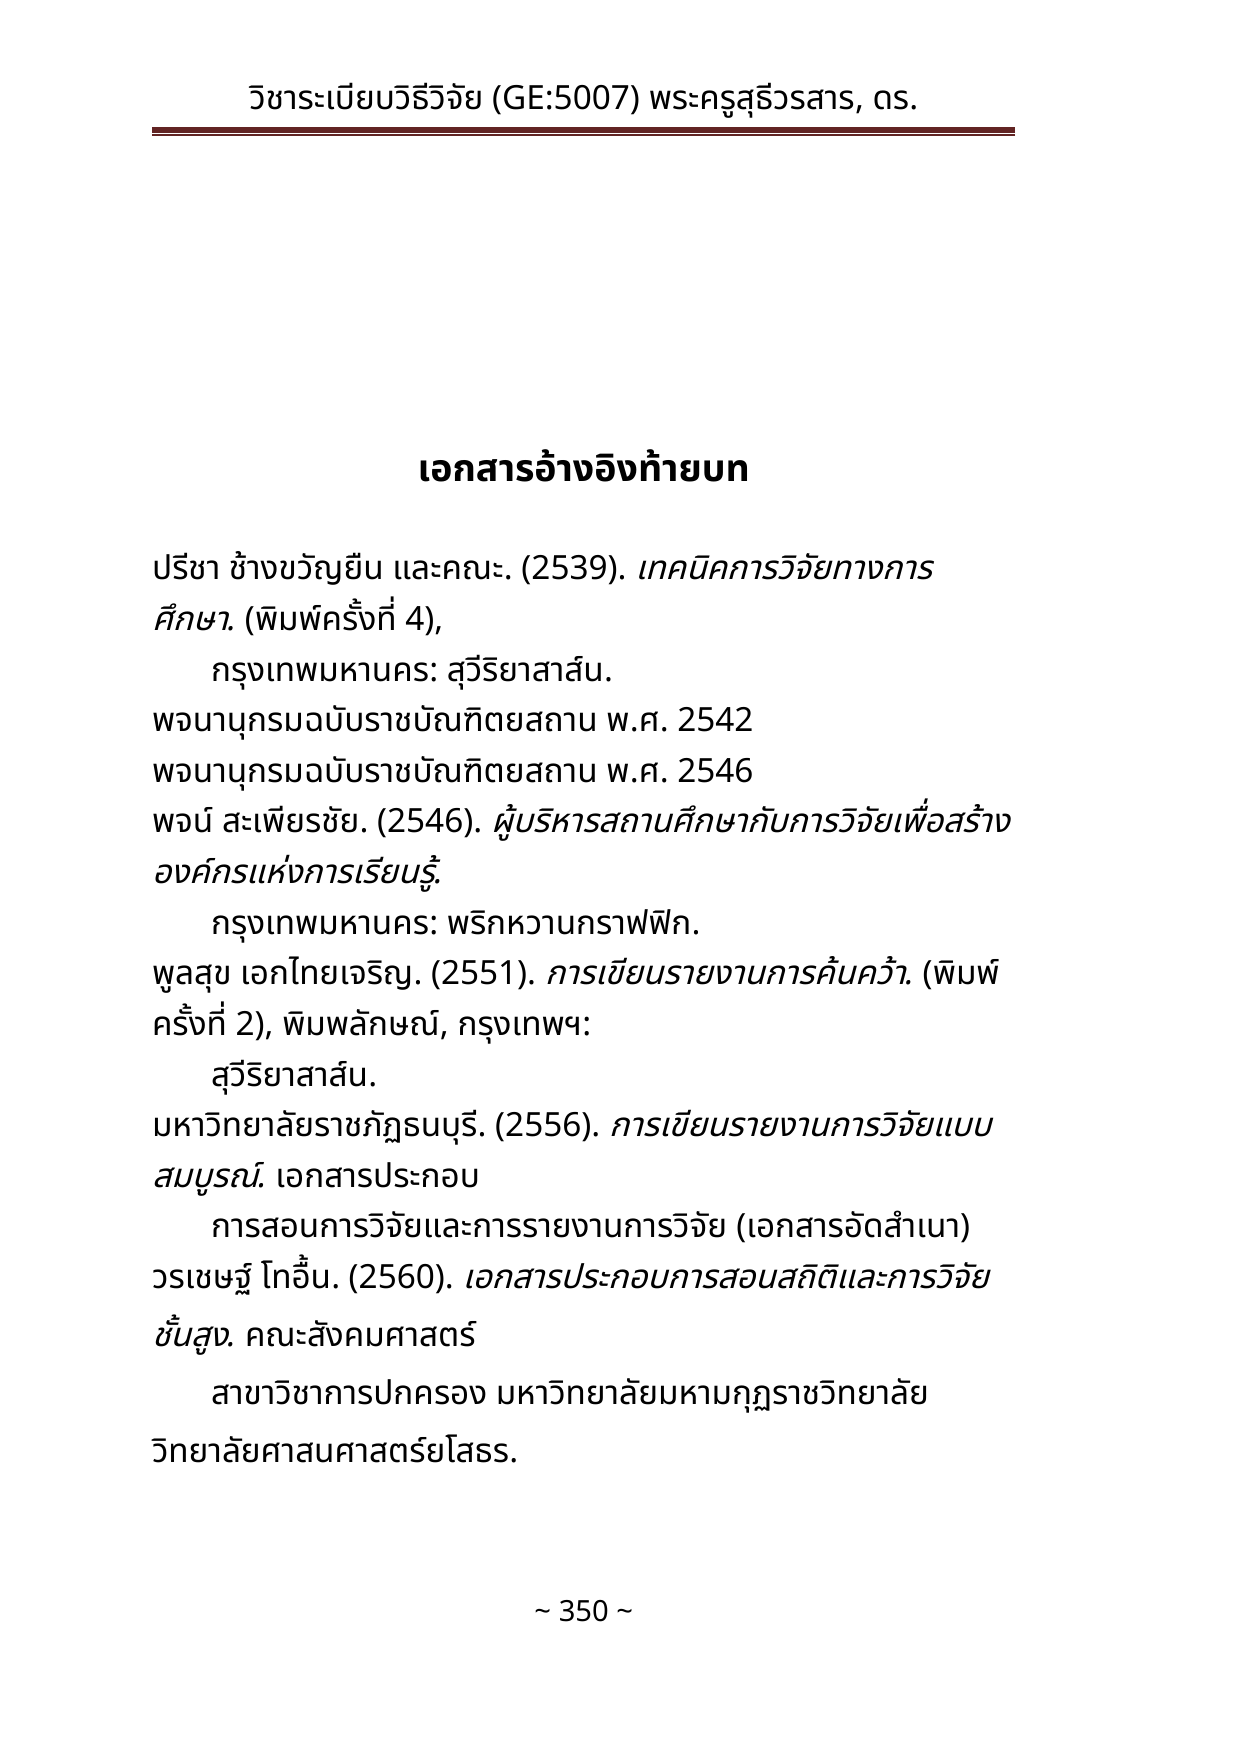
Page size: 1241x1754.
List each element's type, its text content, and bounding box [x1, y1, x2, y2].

text มหาวิทยาลัยราชภัฏธนบุรี. (2556). การเขียนรายงานการวิจัยแบบสมบูรณ์. เอกสารประกอบ [152, 1101, 1015, 1202]
text พจนานุกรมฉบับราชบัณฑิตยสถาน พ.ศ. 2546 [152, 747, 1015, 797]
text สาขาวิชาการปกครอง มหาวิทยาลัยมหามกุฏราชวิทยาลัย วิทยาลัยศาสนศาสตร์ยโสธร. [152, 1369, 1015, 1478]
text พจนานุกรมฉบับราชบัณฑิตยสถาน พ.ศ. 2542 [152, 696, 1015, 747]
text กรุงเทพมหานคร: สุวีริยาสาส์น. [152, 645, 1015, 696]
text พูลสุข เอกไทยเจริญ. (2551). การเขียนรายงานการค้นคว้า. (พิมพ์ครั้งที่ 2), พิมพลักษณ์, กรุงเทพฯ: [152, 949, 1015, 1050]
text สุวีริยาสาส์น. [152, 1050, 1015, 1101]
text พจน์ สะเพียรชัย. (2546). ผู้บริหารสถานศึกษากับการวิจัยเพื่อสร้างองค์กรแห่งการเรียนรู้. [152, 797, 1015, 898]
text การสอนการวิจัยและการรายงานการวิจัย (เอกสารอัดสำเนา) [152, 1202, 1015, 1253]
text ปรีชา ช้างขวัญยืน และคณะ. (2539). เทคนิคการวิจัยทางการศึกษา. (พิมพ์ครั้งที่ 4), [152, 544, 1015, 645]
text กรุงเทพมหานคร: พริกหวานกราฟฟิก. [152, 898, 1015, 949]
text เอกสารอ้างอิงท้ายบท [152, 442, 1015, 499]
text วรเชษฐ์ โทอื้น. (2560). เอกสารประกอบการสอนสถิติและการวิจัยชั้นสูง. คณะสังคมศาสตร์ [152, 1253, 1015, 1362]
